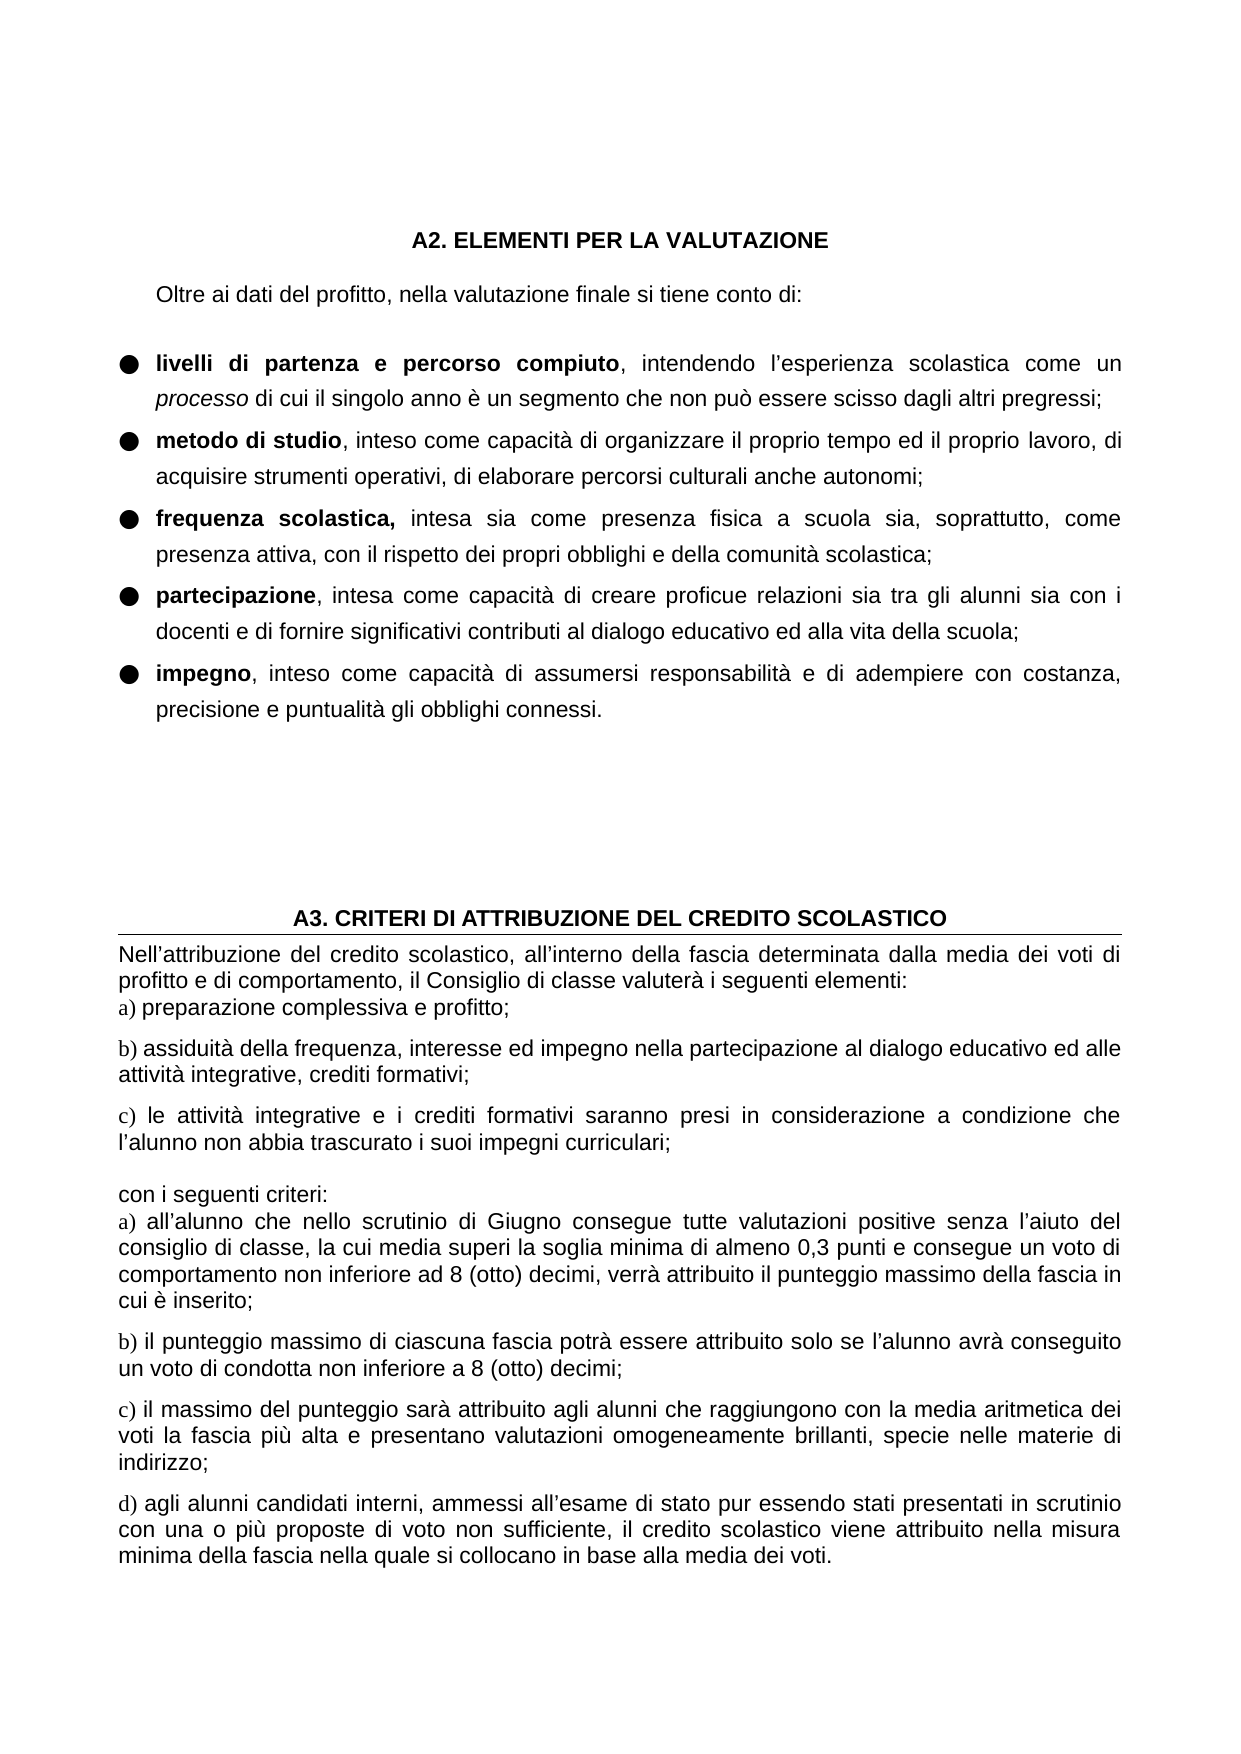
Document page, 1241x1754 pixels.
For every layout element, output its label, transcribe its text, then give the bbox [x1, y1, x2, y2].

list livelli di partenza e percorso compiuto, intendendo l’esperienza scolastica come un processo di cui il singolo anno è un segmento che non può essere scisso dagli altri pregressi; [118, 334, 1122, 412]
text d) agli alunni candidati interni, ammessi all’esame di stato pur essendo stati presentati in scrutinio con una o più proposte di voto non sufficiente, il credito scolastico viene attribuito nella misura minima della fascia nella quale si collocano in base alla media dei voti. [118, 1489, 1122, 1569]
subtitle A3. CRITERI DI ATTRIBUZIONE DEL CREDITO SCOLASTICO [118, 905, 1122, 934]
text con i seguenti criteri: [118, 1181, 1122, 1208]
list impegno, inteso come capacità di assumersi responsabilità e di adempiere con costanza, precisione e puntualità gli obblighi connessi. [118, 644, 1122, 722]
text b) assiduità della frequenza, interesse ed impegno nella partecipazione al dialogo educativo ed alle attività integrative, crediti formativi; [118, 1035, 1122, 1088]
text c) il massimo del punteggio sarà attribuito agli alunni che raggiungono con la media aritmetica dei voti la fascia più alta e presentano valutazioni omogeneamente brillanti, specie nelle materie di indirizzo; [118, 1396, 1122, 1475]
list metodo di studio, inteso come capacità di organizzare il proprio tempo ed il proprio lavoro, di acquisire strumenti operativi, di elaborare percorsi culturali anche autonomi; [118, 412, 1122, 489]
list partecipazione, intesa come capacità di creare proficue relazioni sia tra gli alunni sia con i docenti e di fornire significativi contributi al dialogo educativo ed alla vita della scuola; [118, 567, 1122, 644]
text Nell’attribuzione del credito scolastico, all’interno della fascia determinata dalla media dei voti di profitto e di comportamento, il Consiglio di classe valuterà i seguenti elementi: [118, 941, 1122, 994]
list frequenza scolastica, intesa sia come presenza fisica a scuola sia, soprattutto, come presenza attiva, con il rispetto dei propri obblighi e della comunità scolastica; [118, 489, 1122, 567]
text Oltre ai dati del profitto, nella valutazione finale si tiene conto di: [118, 281, 1122, 308]
text a) preparazione complessiva e profitto; [118, 994, 1122, 1020]
subtitle A2. ELEMENTI PER LA VALUTAZIONE [118, 227, 1122, 255]
text a) all’alunno che nello scrutinio di Giugno consegue tutte valutazioni positive senza l’aiuto del consiglio di classe, la cui media superi la soglia minima di almeno 0,3 punti e consegue un voto di comportamento non inferiore ad 8 (otto) decimi, verrà attribuito il punteggio massimo della fascia in cui è inserito; [118, 1208, 1122, 1313]
text c) le attività integrative e i crediti formativi saranno presi in considerazione a condizione che l’alunno non abbia trascurato i suoi impegni curriculari; [118, 1102, 1122, 1155]
text b) il punteggio massimo di ciascuna fascia potrà essere attribuito solo se l’alunno avrà conseguito un voto di condotta non inferiore a 8 (otto) decimi; [118, 1328, 1122, 1381]
